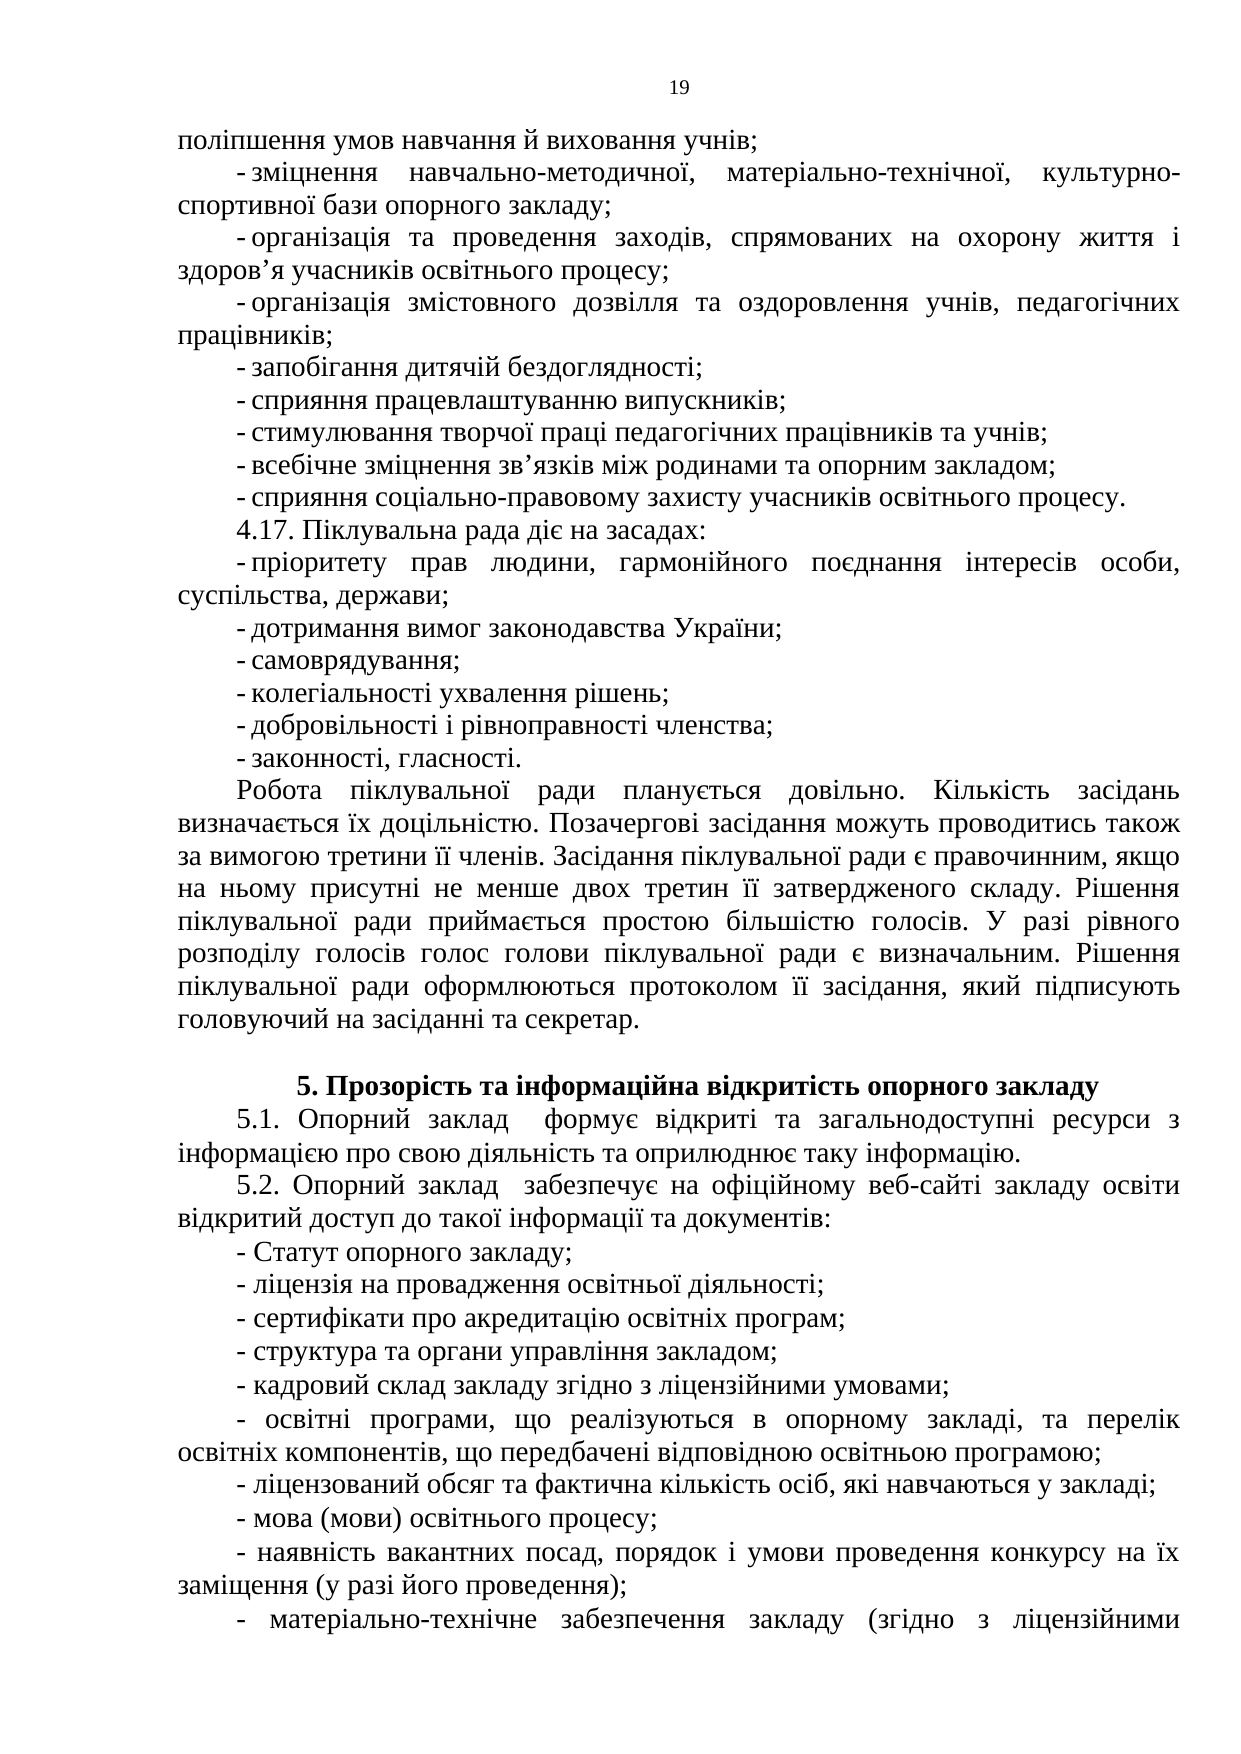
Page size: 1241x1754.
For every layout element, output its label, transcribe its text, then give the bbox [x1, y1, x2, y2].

text - Статут опорного закладу; [236, 1234, 1181, 1267]
text - організація та проведення заходів, спрямованих на охорону життя і здоров’я учасників освітнього процесу; [177, 221, 1181, 286]
text - стимулювання творчої праці педагогічних працівників та учнів; [177, 416, 1181, 448]
text - сприяння соціально-правовому захисту учасників освітнього процесу. [177, 481, 1181, 513]
text - освітні програми, що реалізуються в опорному закладі, та перелік освітніх компонентів, що передбачені відповідною освітньою програмою; [177, 1402, 1181, 1468]
text 5.2. Опорний заклад забезпечує на офіційному веб-сайті закладу освіти відкритий доступ до такої інформації та документів: [177, 1168, 1181, 1233]
text - кадровий склад закладу згідно з ліцензійними умовами; [236, 1367, 1181, 1401]
text - ліцензія на провадження освітньої діяльності; [236, 1267, 1181, 1300]
text Робота піклувальної ради планується довільно. Кількість засідань визначається їх доцільністю. Позачергові засідання можуть проводитись також за вимогою третини її членів. Засідання піклувальної ради є правочинним, якщо на ньому присутні не менше двох третин її затвердженого складу. Рішення піклувальної ради приймається простою більшістю голосів. У разі рівного розподілу голосів голос голови піклувальної ради є визначальним. Рішення піклувальної ради оформлюються протоколом її засідання, який підписують головуючий на засіданні та секретар. [177, 773, 1181, 1034]
text - запобігання дитячій бездоглядності; [177, 351, 1181, 383]
text - сприяння працевлаштуванню випускників; [177, 383, 1181, 416]
text 5.1. Опорний заклад формує відкриті та загальнодоступні ресурси з інформацією про свою діяльність та оприлюднює таку інформацію. [177, 1101, 1181, 1168]
text - сертифікати про акредитацію освітніх програм; [236, 1301, 1181, 1334]
text - мова (мови) освітнього процесу; [177, 1500, 1181, 1534]
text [177, 123, 1181, 156]
text - всебічне зміцнення зв’язків між родинами та опорним закладом; [177, 448, 1181, 481]
text - зміцнення навчально-методичної, матеріально-технічної, культурно-спортивної бази опорного закладу; [177, 156, 1181, 221]
text - колегіальності ухвалення рішень; [177, 676, 1181, 708]
text 5. Прозорість та інформаційна відкритість опорного закладу [215, 1068, 1181, 1101]
text - структура та органи управління закладом; [236, 1334, 1181, 1367]
text - самоврядування; [177, 643, 1181, 676]
text - наявність вакантних посад, порядок і умови проведення конкурсу на їх заміщення (у разі його проведення); [177, 1534, 1181, 1601]
text - законності, гласності. [177, 741, 1181, 773]
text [177, 1602, 1181, 1635]
text - дотримання вимог законодавства України; [177, 611, 1181, 643]
text 4.17. Піклувальна рада діє на засадах: [177, 513, 1181, 546]
text - добровільності і рівноправності членства; [177, 708, 1181, 741]
text - пріоритету прав людини, гармонійного поєднання інтересів особи, суспільства, держави; [177, 546, 1181, 611]
text - організація змістовного дозвілля та оздоровлення учнів, педагогічних працівників; [177, 286, 1181, 351]
text - ліцензований обсяг та фактична кількість осіб, які навчаються у закладі; [177, 1468, 1181, 1500]
